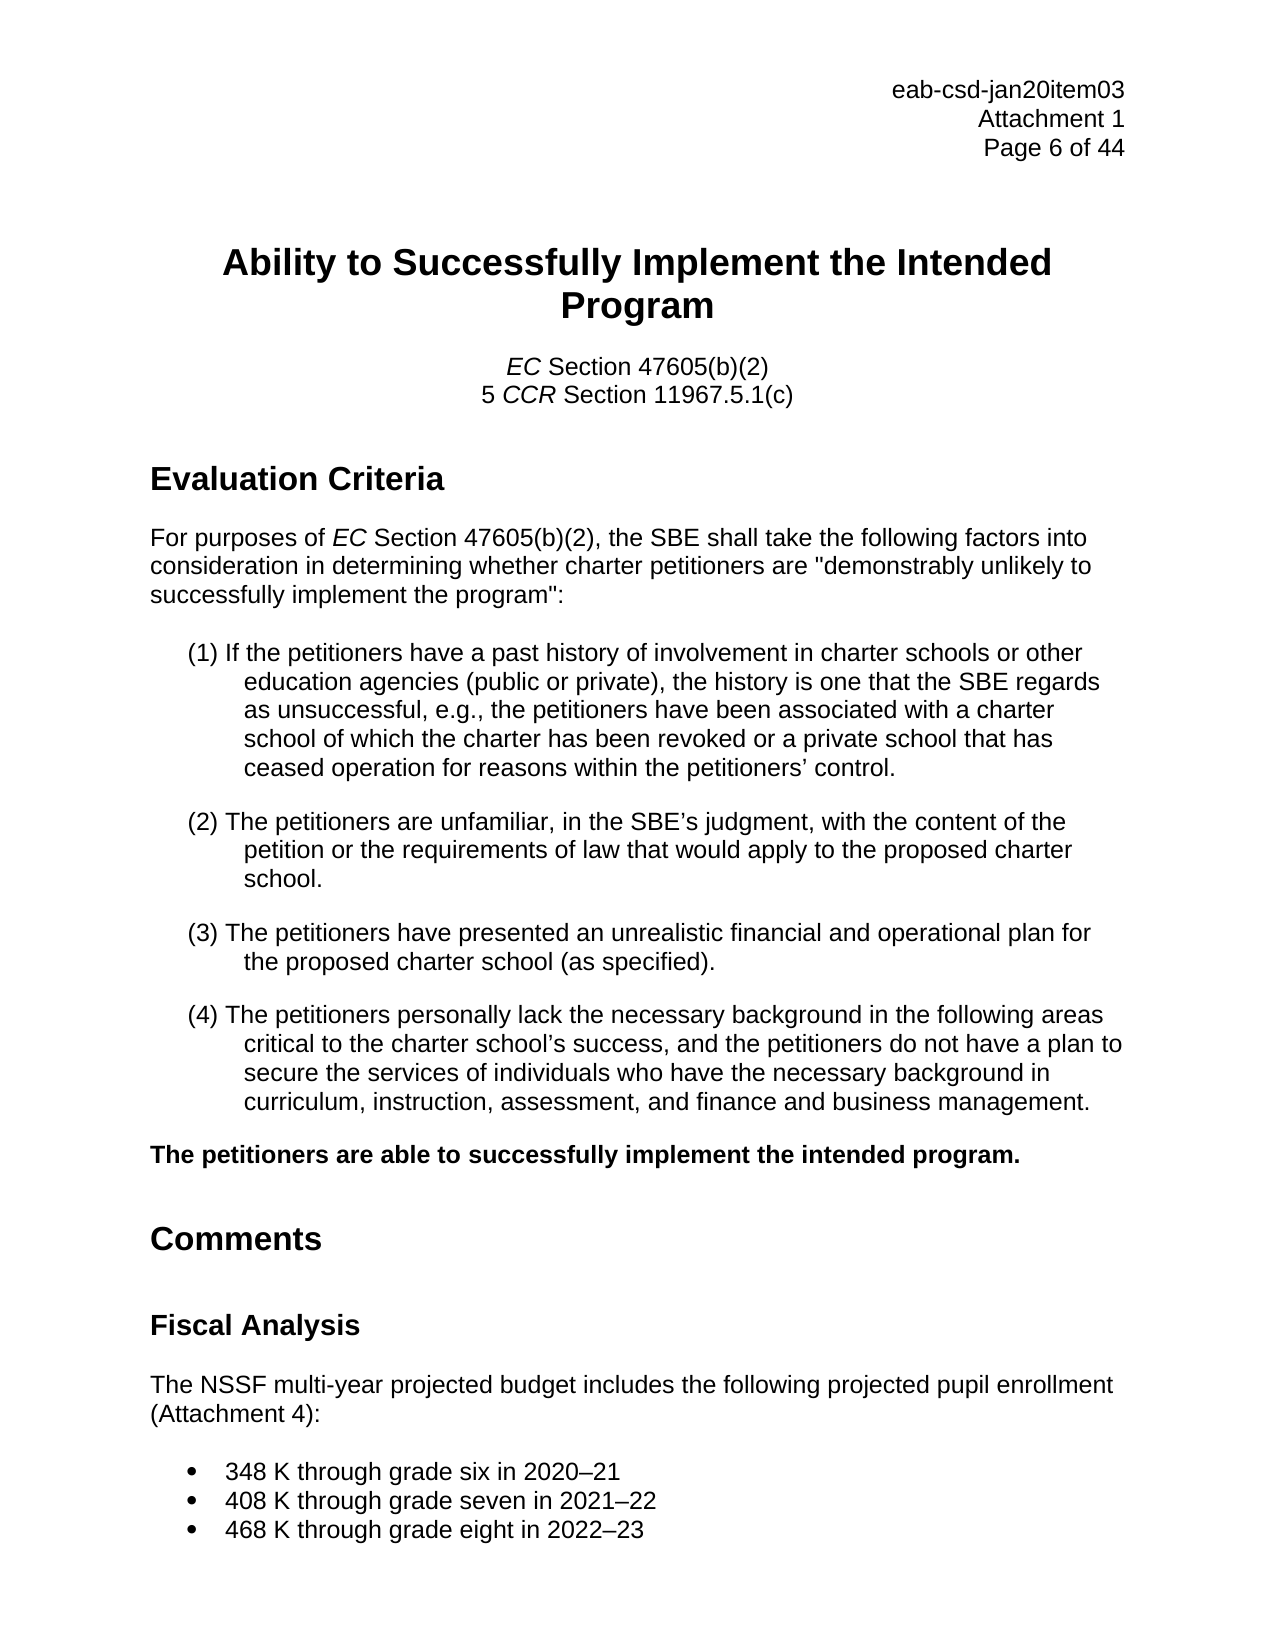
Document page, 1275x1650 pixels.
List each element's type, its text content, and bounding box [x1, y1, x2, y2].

list 408 K through grade seven in 2021–22 [187, 1486, 1125, 1515]
text For purposes of EC Section 47605(b)(2), the SBE shall take the following factors into consideration in determining whether charter petitioners are "demonstrably unlikely to successfully implement the program": [150, 523, 1125, 609]
list The petitioners have presented an unrealistic financial and operational plan for the proposed charter school (as specified). [187, 918, 1125, 976]
list 348 K through grade six in 2020–21 [187, 1457, 1125, 1486]
text The petitioners are able to successfully implement the intended program. [150, 1141, 1125, 1169]
text EC Section 47605(b)(2) [150, 352, 1125, 380]
subtitle Comments [150, 1219, 1125, 1258]
text 5 CCR Section 11967.5.1(c) [150, 380, 1125, 409]
list If the petitioners have a past history of involvement in charter schools or other education agencies (public or private), the history is one that the SBE regards as unsuccessful, e.g., the petitioners have been associated with a charter school of which the charter has been revoked or a private school that has ceased operation for reasons within the petitioners’ control. [187, 638, 1125, 782]
list 468 K through grade eight in 2022–23 [187, 1515, 1125, 1544]
list The petitioners personally lack the necessary background in the following areas critical to the charter school’s success, and the petitioners do not have a plan to secure the services of individuals who have the necessary background in curriculum, instruction, assessment, and finance and business management. [187, 1001, 1125, 1116]
subtitle Ability to Successfully Implement the Intended Program [150, 240, 1125, 327]
subtitle Evaluation Criteria [150, 459, 1125, 498]
text The NSSF multi-year projected budget includes the following projected pupil enrollment (Attachment 4): [150, 1370, 1125, 1428]
subtitle Fiscal Analysis [150, 1308, 1125, 1341]
list The petitioners are unfamiliar, in the SBE’s judgment, with the content of the petition or the requirements of law that would apply to the proposed charter school. [187, 807, 1125, 893]
